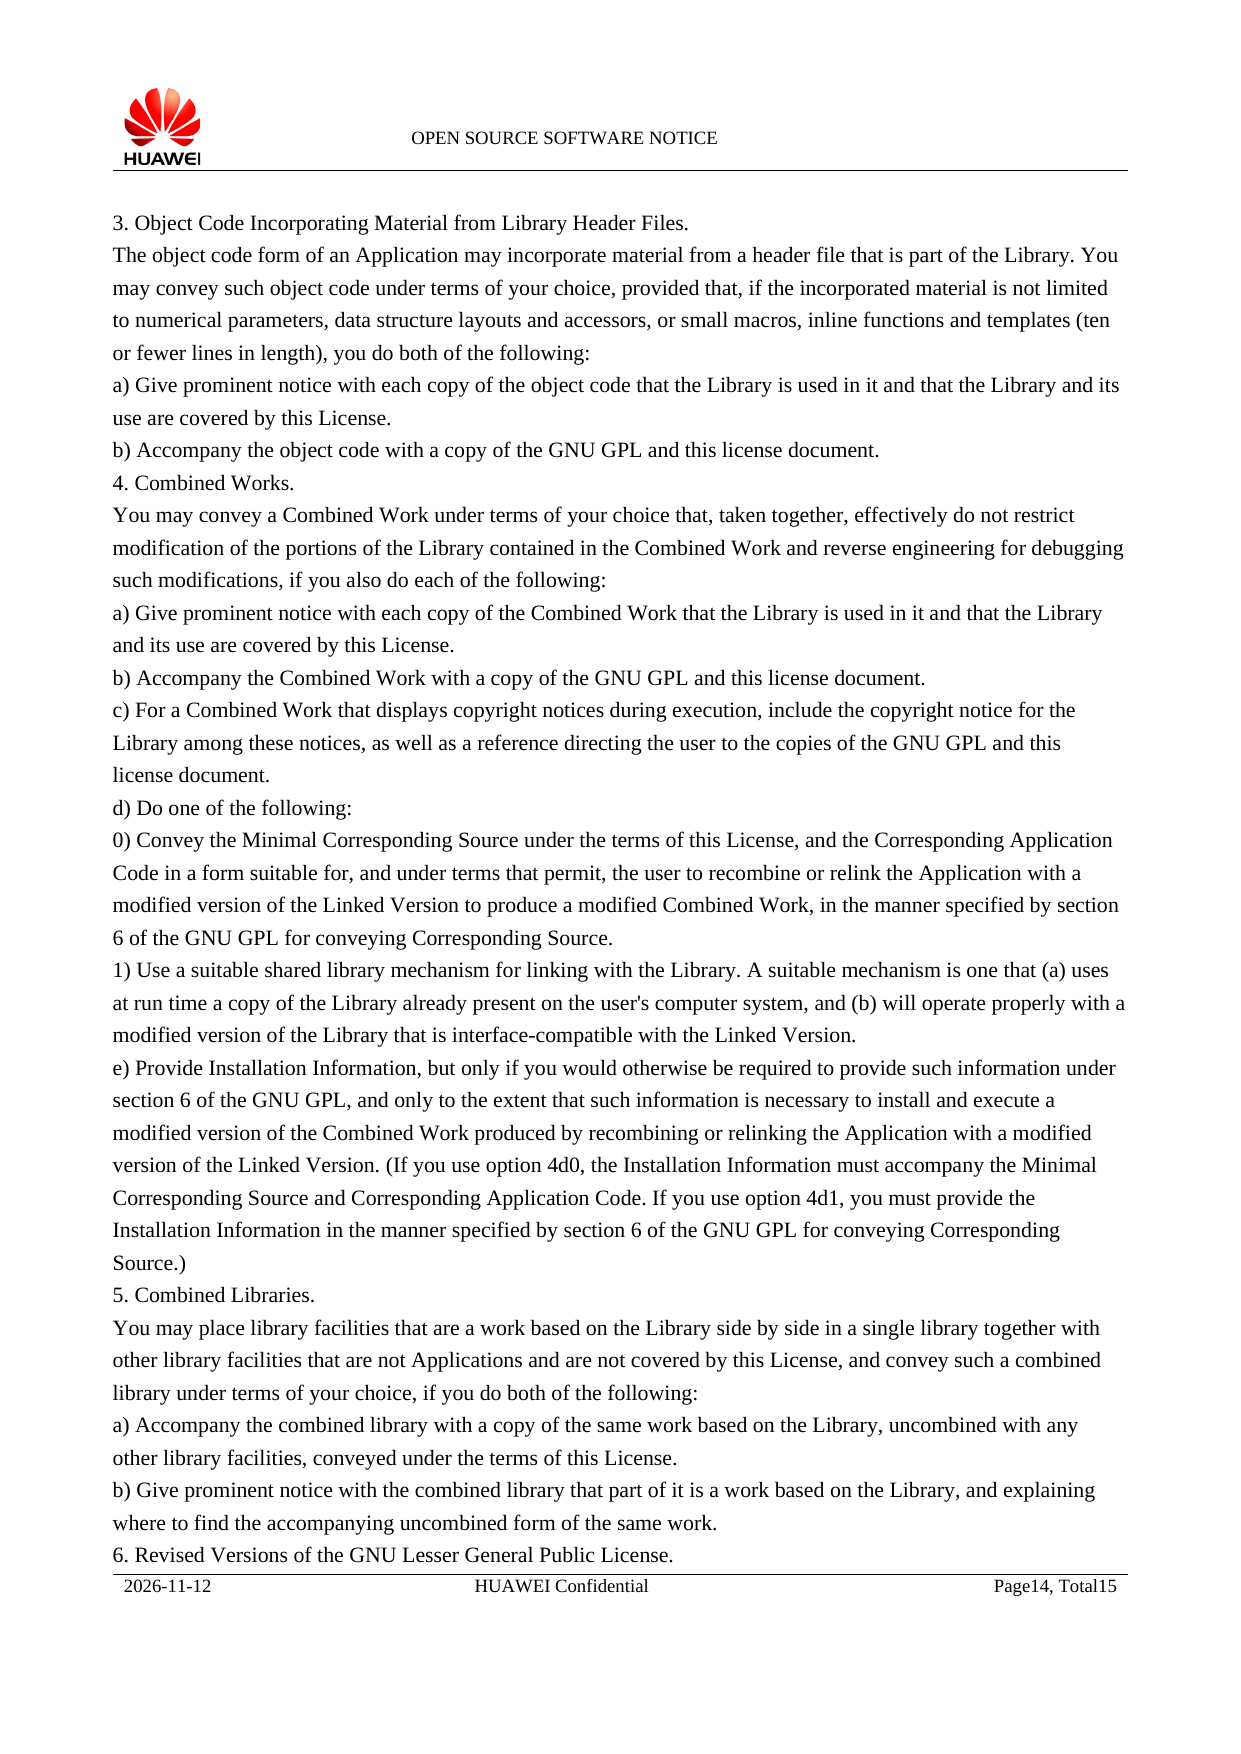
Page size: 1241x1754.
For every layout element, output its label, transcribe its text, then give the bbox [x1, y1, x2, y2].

picture [124, 88, 201, 165]
